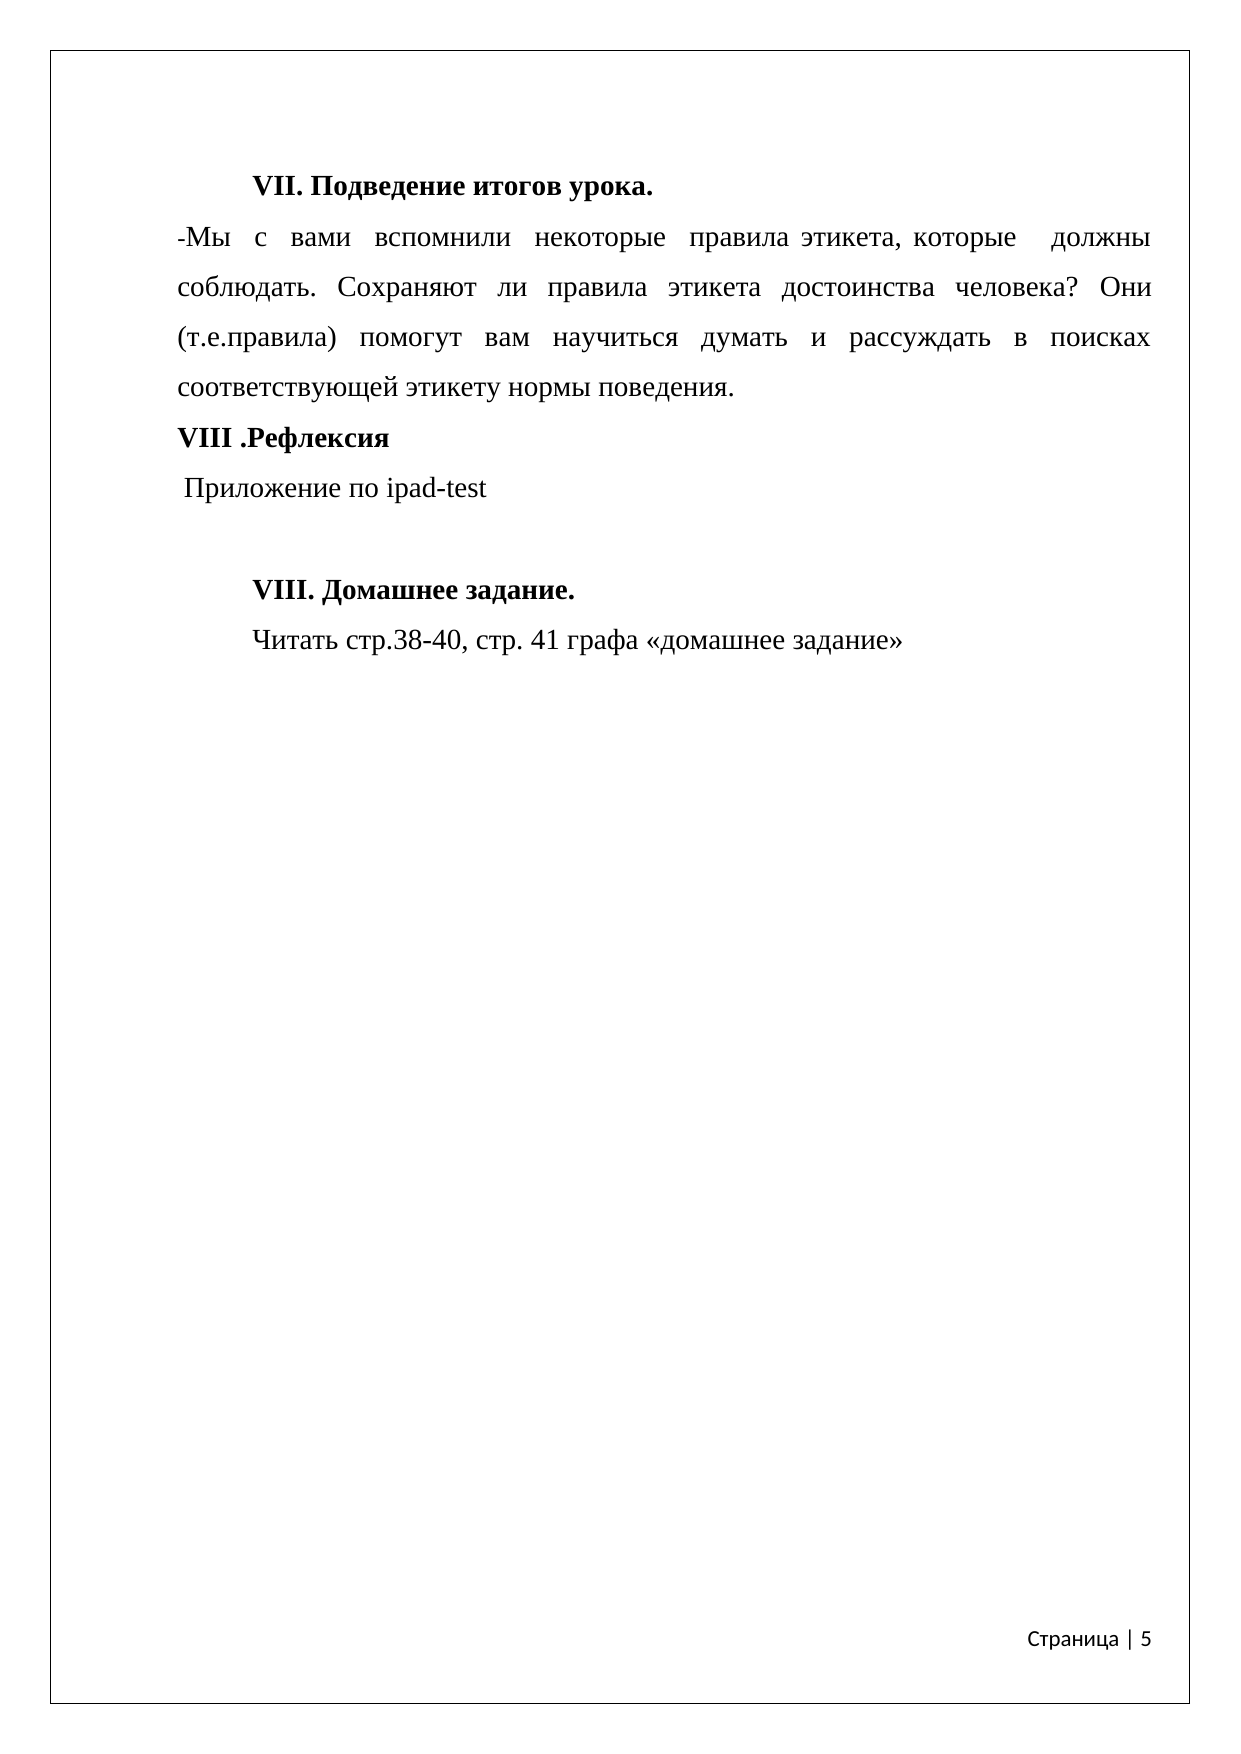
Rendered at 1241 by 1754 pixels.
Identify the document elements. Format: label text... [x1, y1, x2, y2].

text VIII .Рефлексия [177, 420, 1152, 453]
list VII. Подведение итогов урока. [252, 168, 1152, 202]
text Приложение по ipad-test [177, 470, 1152, 504]
list Читать стр.38-40, стр. 41 графа «домашнее задание» [252, 622, 1152, 656]
text -Мы с вами вспомнили некоторые правила этикета, которые должны соблюдать. Сохраняют ли правила этикета достоинства человека? Они (т.е.правила) помогут вам научиться думать и рассуждать в поисках соответствующей этикету нормы поведения. [177, 219, 1152, 403]
list VIII. Домашнее задание. [252, 572, 1152, 605]
